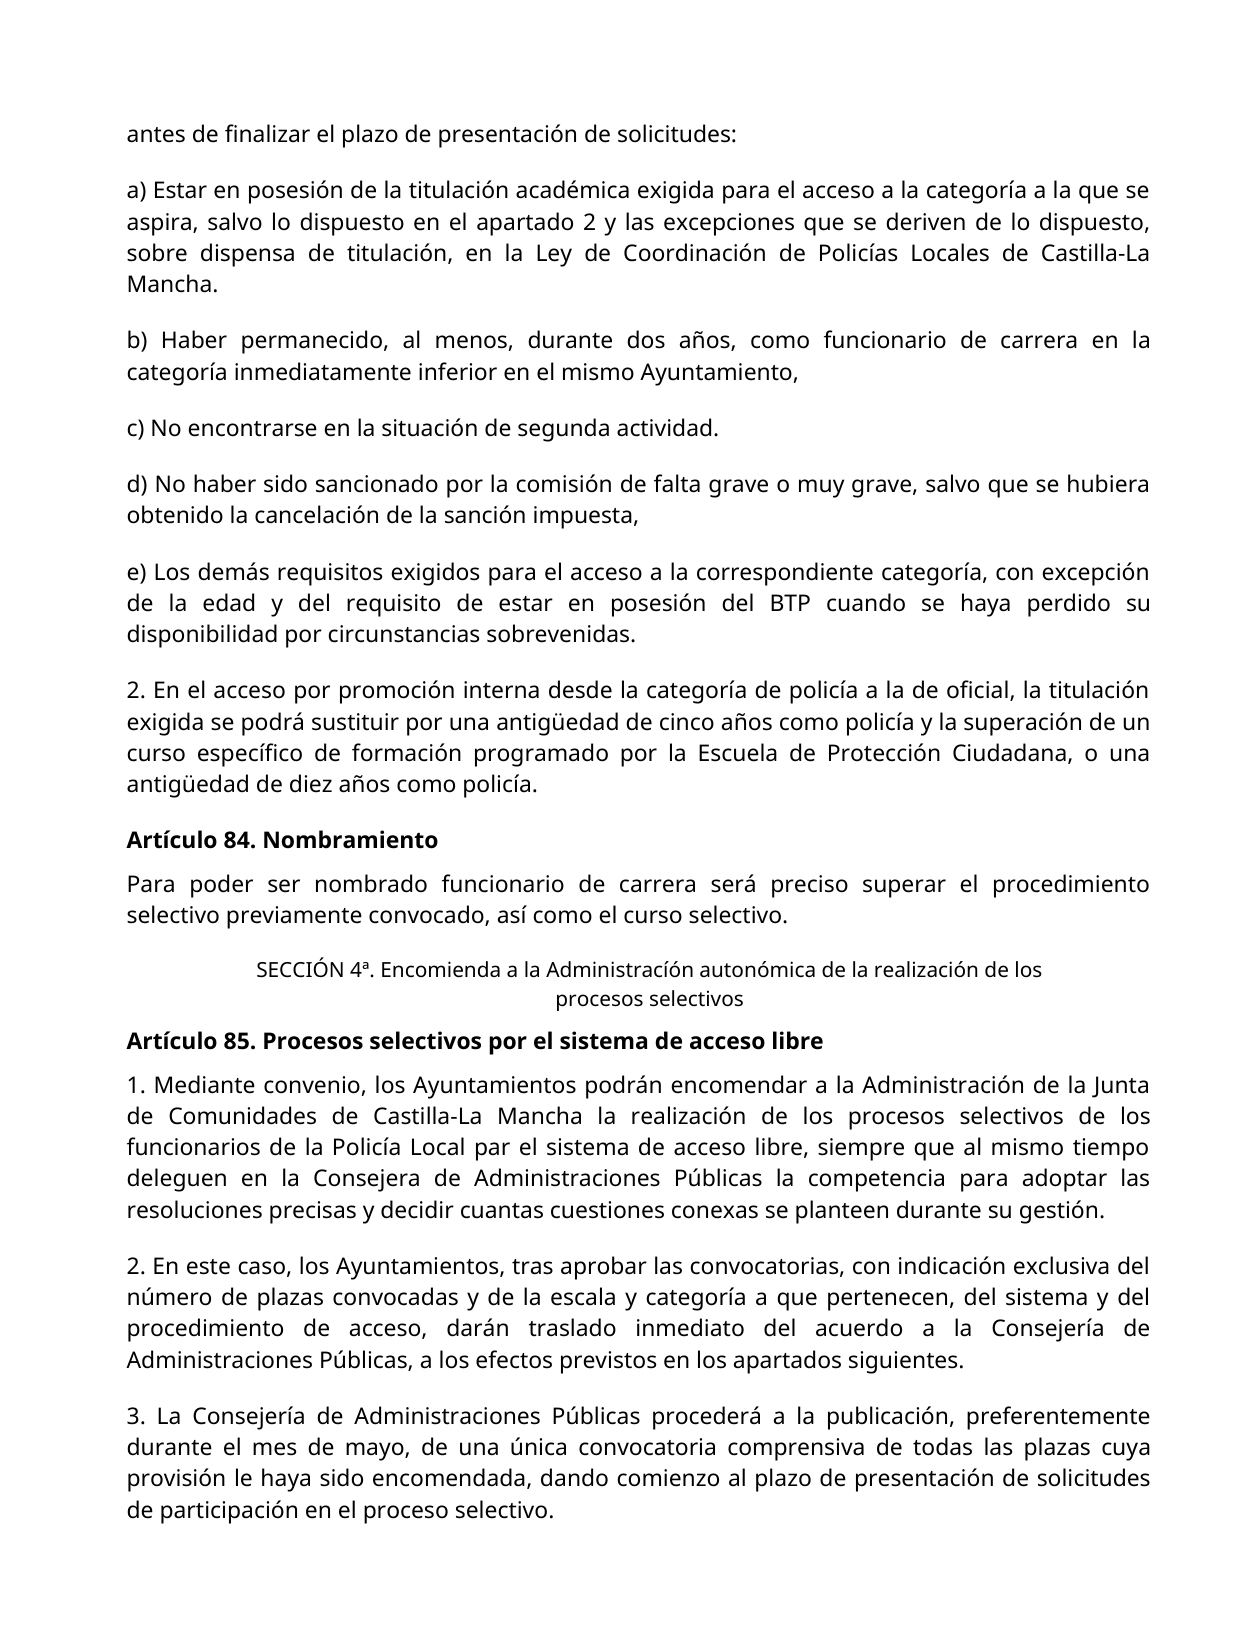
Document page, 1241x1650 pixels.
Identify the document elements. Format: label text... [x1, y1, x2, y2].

text Artículo 85. Procesos selectivos por el sistema de acceso libre [126, 1025, 1152, 1056]
text SECCIÓN 4ª. Encomienda a la Administracíón autonómica de la realización de los procesos selectivos [247, 956, 1052, 1012]
text b) Haber permanecido, al menos, durante dos años, como funcionario de carrera en la categoría inmediatamente inferior en el mismo Ayuntamiento, [126, 324, 1152, 387]
text c) No encontrarse en la situación de segunda actividad. [126, 412, 1152, 443]
text 2. En este caso, los Ayuntamientos, tras aprobar las convocatorias, con indicación exclusiva del número de plazas convocadas y de la escala y categoría a que pertenecen, del sistema y del procedimiento de acceso, darán traslado inmediato del acuerdo a la Consejería de Administraciones Públicas, a los efectos previstos en los apartados siguientes. [126, 1250, 1152, 1375]
text a) Estar en posesión de la titulación académica exigida para el acceso a la categoría a la que se aspira, salvo lo dispuesto en el apartado 2 y las excepciones que se deriven de lo dispuesto, sobre dispensa de titulación, en la Ley de Coordinación de Policías Locales de Castilla-La Mancha. [126, 174, 1152, 299]
text Artículo 84. Nombramiento [126, 824, 1152, 856]
text 1. Mediante convenio, los Ayuntamientos podrán encomendar a la Administración de la Junta de Comunidades de Castilla-La Mancha la realización de los procesos selectivos de los funcionarios de la Policía Local par el sistema de acceso libre, siempre que al mismo tiempo deleguen en la Consejera de Administraciones Públicas la competencia para adoptar las resoluciones precisas y decidir cuantas cuestiones conexas se planteen durante su gestión. [126, 1069, 1152, 1225]
text e) Los demás requisitos exigidos para el acceso a la correspondiente categoría, con excepción de la edad y del requisito de estar en posesión del BTP cuando se haya perdido su disponibilidad por circunstancias sobrevenidas. [126, 556, 1152, 649]
text 3. La Consejería de Administraciones Públicas procederá a la publicación, preferentemente durante el mes de mayo, de una única convocatoria comprensiva de todas las plazas cuya provisión le haya sido encomendada, dando comienzo al plazo de presentación de solicitudes de participación en el proceso selectivo. [126, 1400, 1152, 1525]
text d) No haber sido sancionado por la comisión de falta grave o muy grave, salvo que se hubiera obtenido la cancelación de la sanción impuesta, [126, 468, 1152, 531]
text Para poder ser nombrado funcionario de carrera será preciso superar el procedimiento selectivo previamente convocado, así como el curso selectivo. [126, 868, 1152, 931]
text 2. En el acceso por promoción interna desde la categoría de policía a la de oficial, la titulación exigida se podrá sustituir por una antigüedad de cinco años como policía y la superación de un curso específico de formación programado por la Escuela de Protección Ciudadana, o una antigüedad de diez años como policía. [126, 674, 1152, 799]
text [126, 118, 1152, 149]
